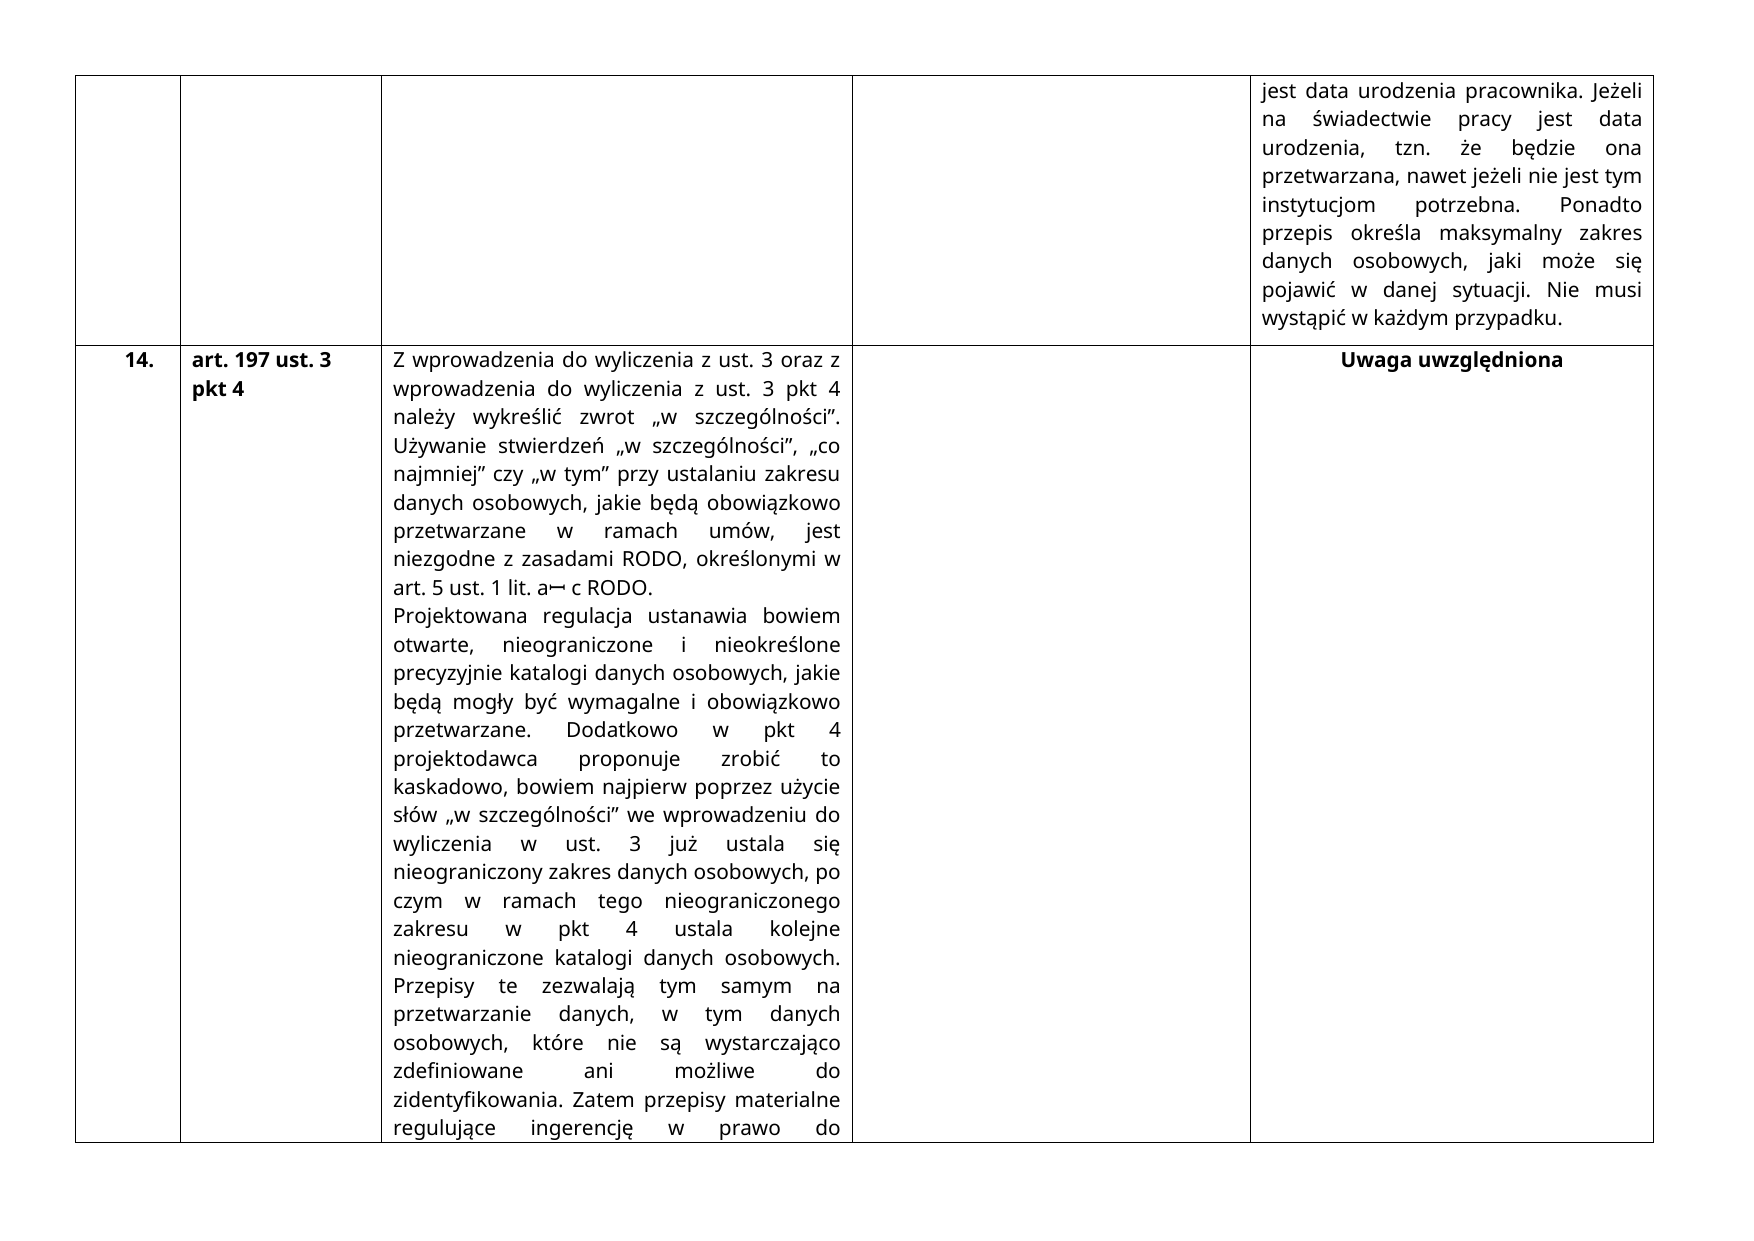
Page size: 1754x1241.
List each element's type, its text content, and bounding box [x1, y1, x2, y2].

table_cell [382, 76, 852, 344]
table_cell [853, 346, 1250, 1142]
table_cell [181, 346, 381, 1142]
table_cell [181, 76, 381, 344]
table_cell [76, 346, 180, 1142]
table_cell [1251, 76, 1653, 344]
table_cell Uwaga uwzględniona [1251, 346, 1653, 1142]
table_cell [382, 346, 852, 1142]
table_cell [853, 76, 1250, 344]
table_cell [76, 76, 180, 344]
